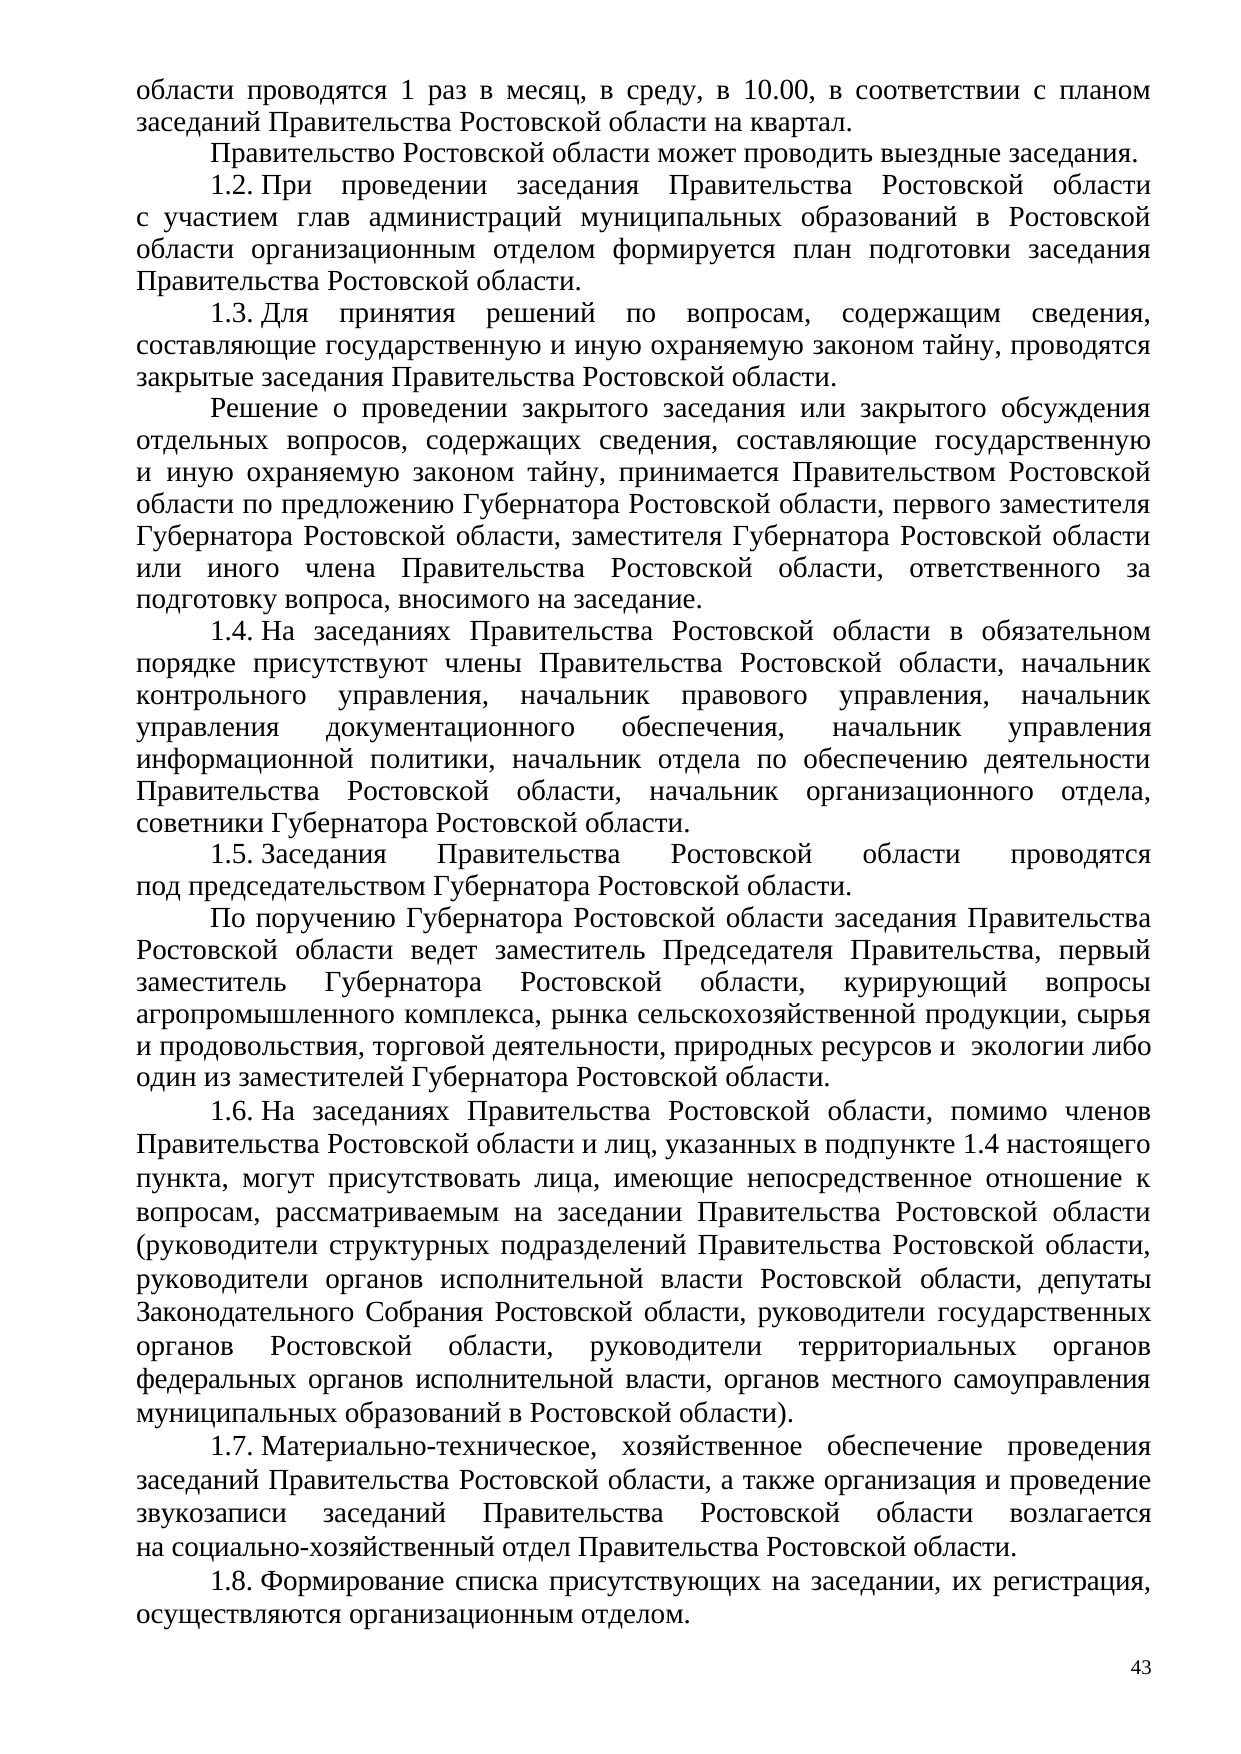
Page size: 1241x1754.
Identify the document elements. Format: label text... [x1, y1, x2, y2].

text Правительство Ростовской области может проводить выездные заседания. [136, 137, 1152, 169]
text 1.4. На заседаниях Правительства Ростовской области в обязательном порядке присутствуют члены Правительства Ростовской области, начальник контрольного управления, начальник правового управления, начальник управления документационного обеспечения, начальник управления информационной политики, начальник отдела по обеспечению деятельности Правительства Ростовской области, начальник организационного отдела, советники Губернатора Ростовской области. [136, 615, 1152, 838]
text 1.3. Для принятия решений по вопросам, содержащим сведения, составляющие государственную и иную охраняемую законом тайну, проводятся закрытые заседания Правительства Ростовской области. [136, 297, 1152, 392]
text 1.5. Заседания Правительства Ростовской области проводятся под председательством Губернатора Ростовской области. [136, 838, 1152, 902]
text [136, 74, 1152, 137]
text 1.7. Материально-техническое, хозяйственное обеспечение проведения заседаний Правительства Ростовской области, а также организация и проведение звукозаписи заседаний Правительства Ростовской области возлагается на социально-хозяйственный отдел Правительства Ростовской области. [136, 1428, 1152, 1563]
text 1.8. Формирование списка присутствующих на заседании, их регистрация, осуществляются организационным отделом. [136, 1563, 1152, 1630]
text Решение о проведении закрытого заседания или закрытого обсуждения отдельных вопросов, содержащих сведения, составляющие государственную и иную охраняемую законом тайну, принимается Правительством Ростовской области по предложению Губернатора Ростовской области, первого заместителя Губернатора Ростовской области, заместителя Губернатора Ростовской области или иного члена Правительства Ростовской области, ответственного за подготовку вопроса, вносимого на заседание. [136, 392, 1152, 615]
text По поручению Губернатора Ростовской области заседания Правительства Ростовской области ведет заместитель Председателя Правительства, первый заместитель Губернатора Ростовской области, курирующий вопросы агропромышленного комплекса, рынка сельскохозяйственной продукции, сырья и продовольствия, торговой деятельности, природных ресурсов и экологии либо один из заместителей Губернатора Ростовской области. [136, 902, 1152, 1093]
text 1.6. На заседаниях Правительства Ростовской области, помимо членов Правительства Ростовской области и лиц, указанных в подпункте 1.4 настоящего пункта, могут присутствовать лица, имеющие непосредственное отношение к вопросам, рассматриваемым на заседании Правительства Ростовской области (руководители структурных подразделений Правительства Ростовской области, руководители органов исполнительной власти Ростовской области, депутаты Законодательного Собрания Ростовской области, руководители государственных органов Ростовской области, руководители территориальных органов федеральных органов исполнительной власти, органов местного самоуправления муниципальных образований в Ростовской области). [136, 1093, 1152, 1428]
text 1.2. При проведении заседания Правительства Ростовской области с участием глав администраций муниципальных образований в Ростовской области организационным отделом формируется план подготовки заседания Правительства Ростовской области. [136, 169, 1152, 297]
